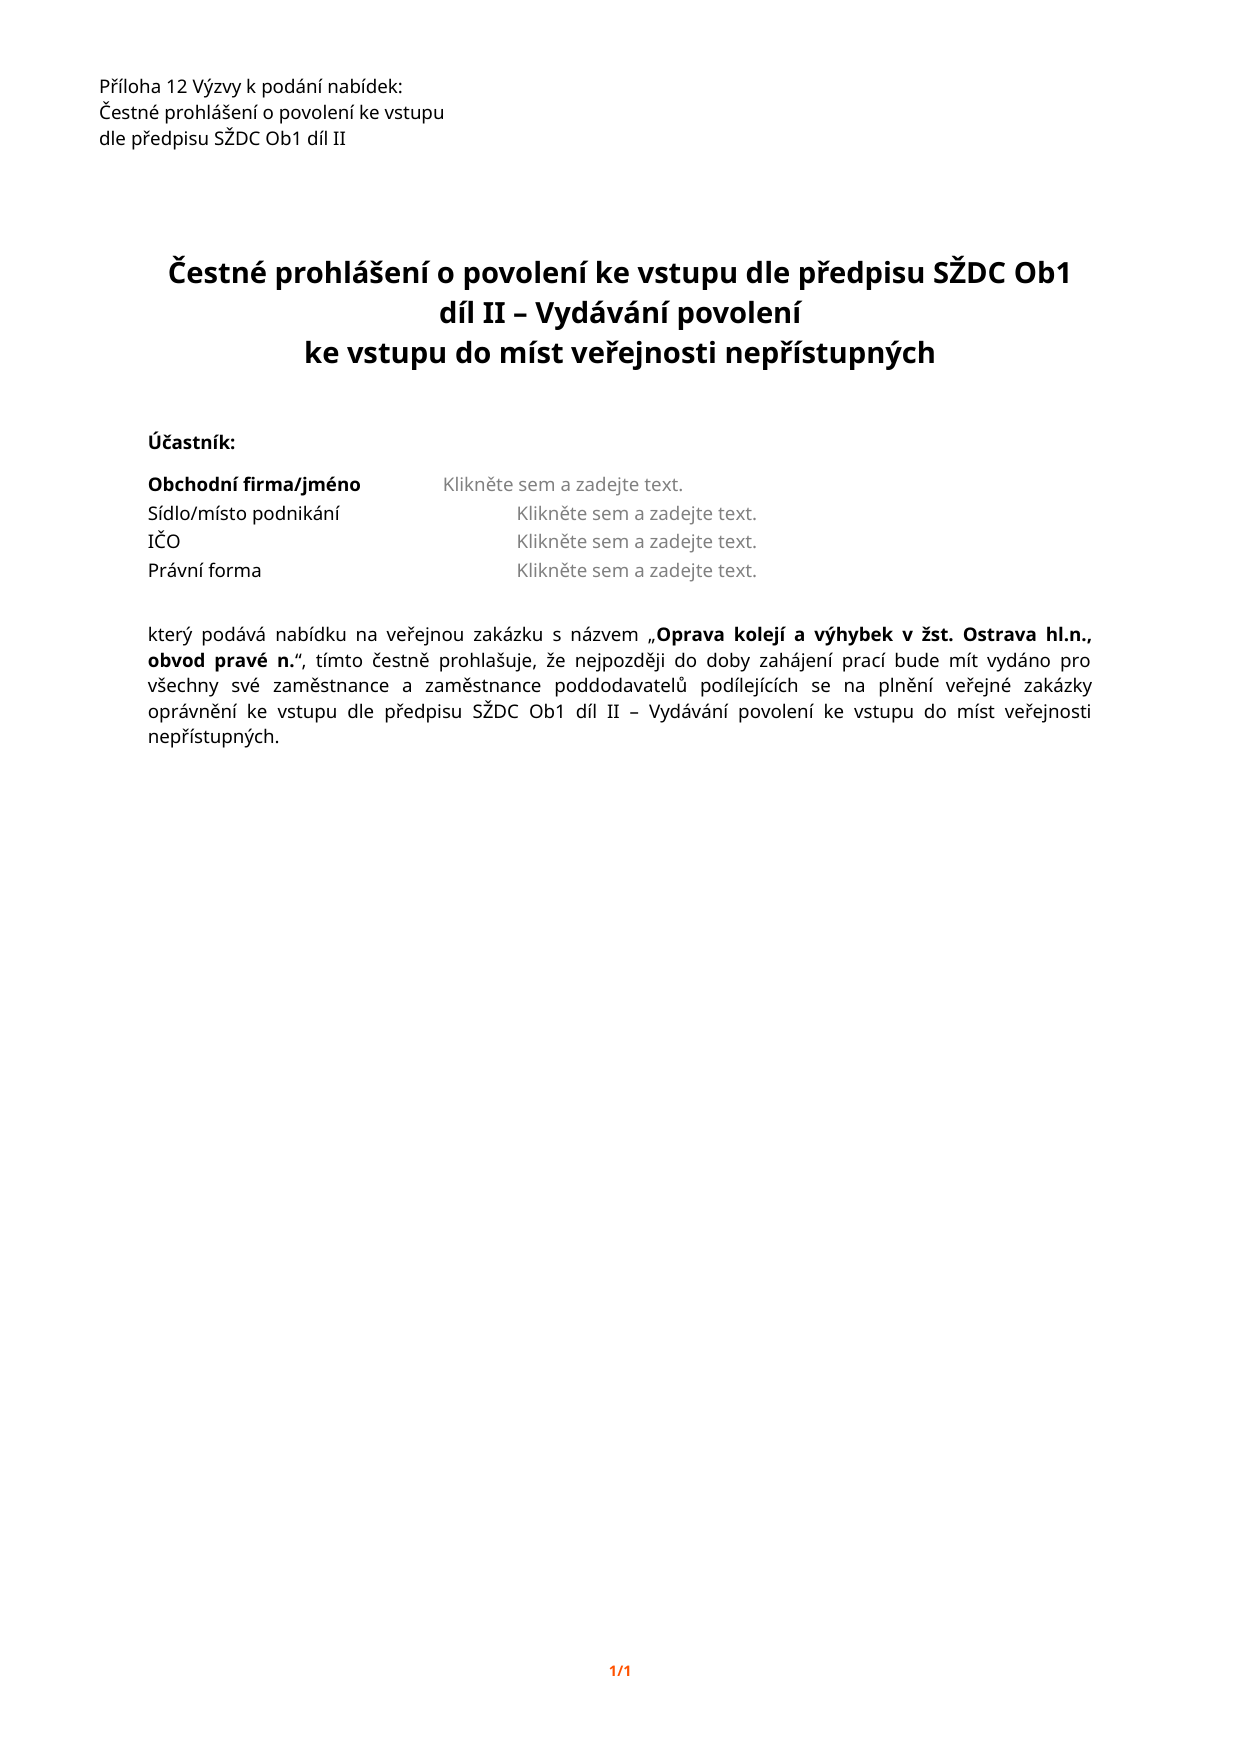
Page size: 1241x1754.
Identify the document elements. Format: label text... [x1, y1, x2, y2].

text IČO [148, 526, 1093, 555]
text který podává nabídku na veřejnou zakázku s názvem „Oprava kolejí a výhybek v žst. Ostrava hl.n., obvod pravé n.“, tímto čestně prohlašuje, že nejpozději do doby zahájení prací bude mít vydáno pro všechny své zaměstnance a zaměstnance poddodavatelů podílejících se na plnění veřejné zakázky oprávnění ke vstupu dle předpisu SŽDC Ob1 díl II – Vydávání povolení ke vstupu do míst veřejnosti nepřístupných. [148, 622, 1093, 749]
text Právní forma [148, 555, 1093, 584]
title ke vstupu do míst veřejnosti nepřístupných [148, 332, 1093, 372]
text Obchodní firma/jméno [148, 468, 1093, 497]
title Čestné prohlášení o povolení ke vstupu dle předpisu SŽDC Ob1 díl II – Vydávání povolení [148, 253, 1093, 332]
text Účastník: [148, 424, 1093, 455]
text Sídlo/místo podnikání [148, 497, 1093, 526]
